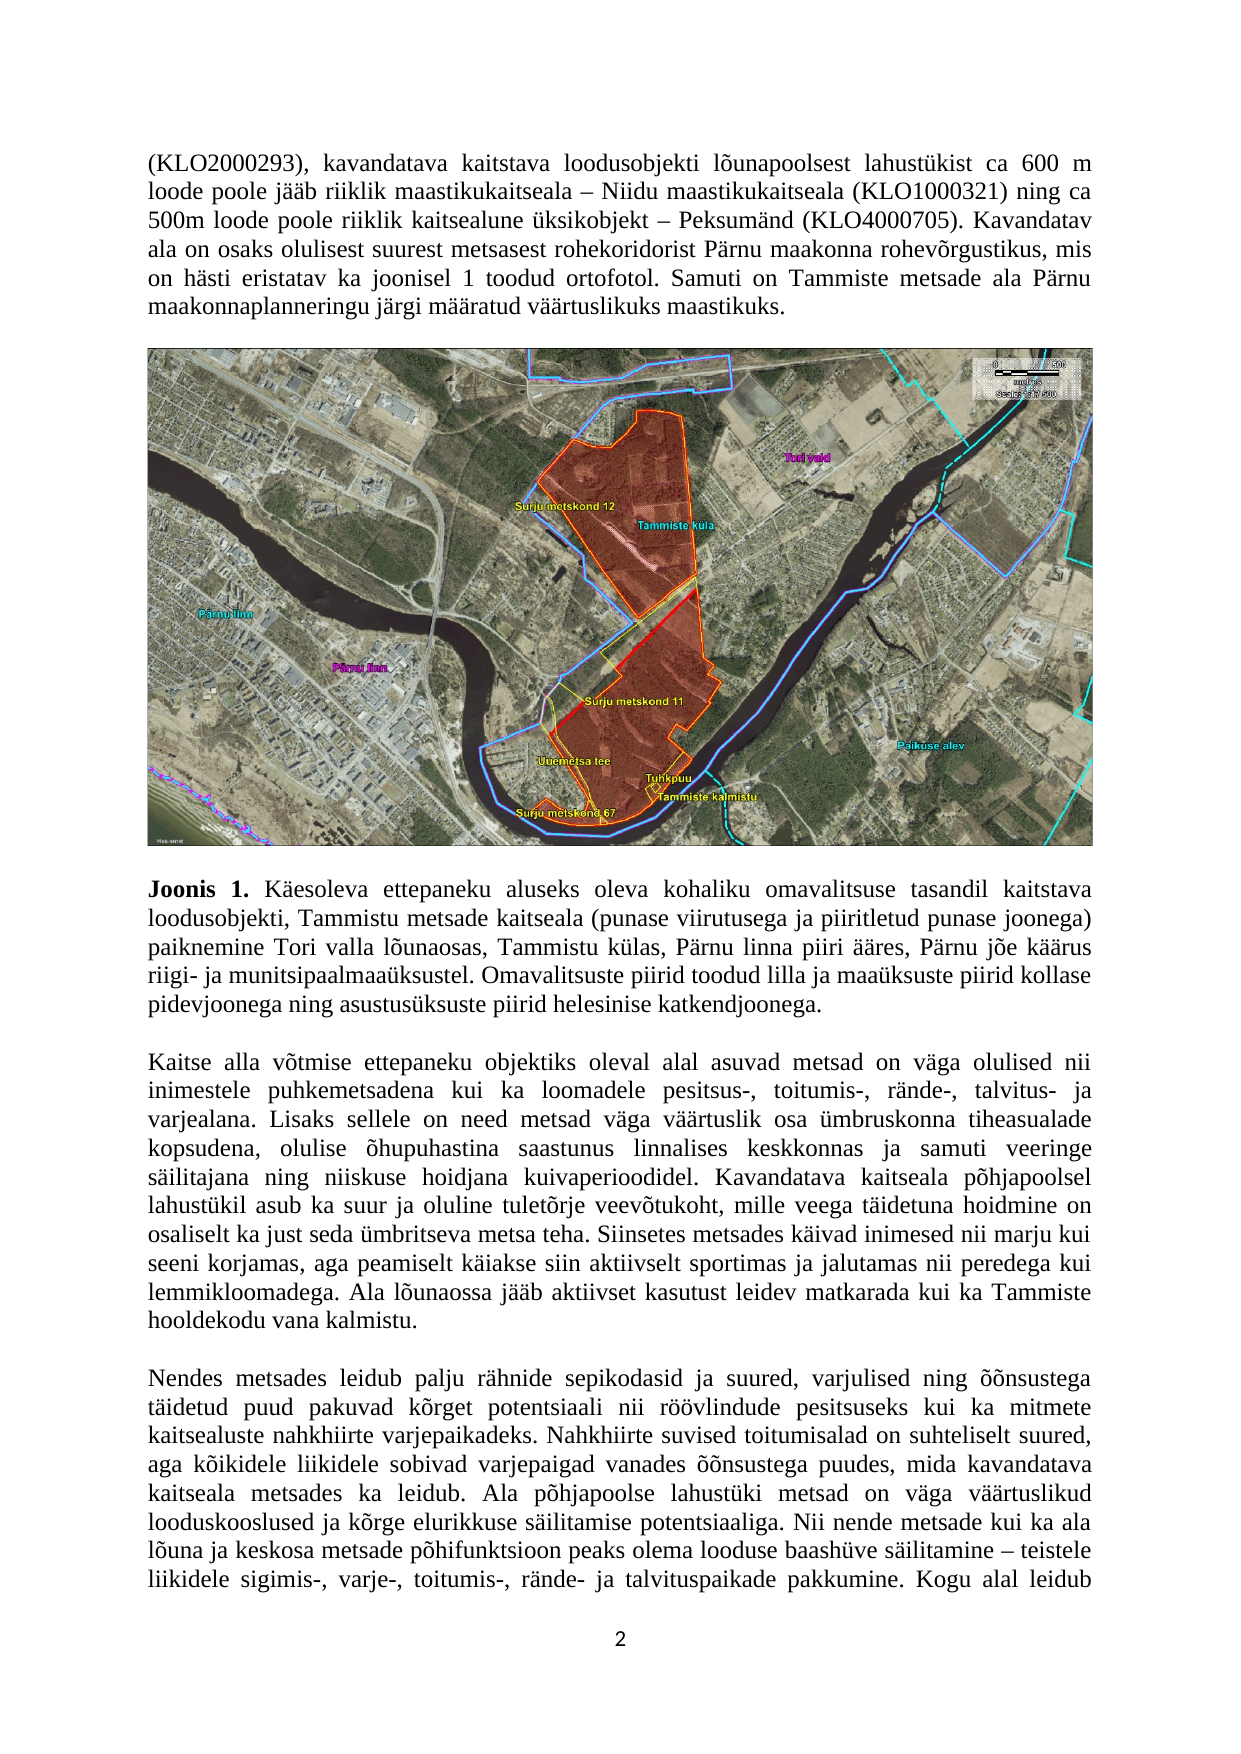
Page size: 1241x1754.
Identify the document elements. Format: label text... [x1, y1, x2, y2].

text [148, 148, 1093, 320]
text Joonis 1. Käesoleva ettepaneku aluseks oleva kohaliku omavalitsuse tasandil kaitstava loodusobjekti, Tammistu metsade kaitseala (punase viirutusega ja piiritletud punase joonega) paiknemine Tori valla lõunaosas, Tammistu külas, Pärnu linna piiri ääres, Pärnu jõe käärus riigi- ja munitsipaalmaaüksustel. Omavalitsuste piirid toodud lilla ja maaüksuste piirid kollase pidevjoonega ning asustusüksuste piirid helesinise katkendjoonega. [148, 874, 1093, 1018]
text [148, 1363, 1093, 1593]
text Kaitse alla võtmise ettepaneku objektiks oleval alal asuvad metsad on väga olulised nii inimestele puhkemetsadena kui ka loomadele pesitsus-, toitumis-, rände-, talvitus- ja varjealana. Lisaks sellele on need metsad väga väärtuslik osa ümbruskonna tiheasualade kopsudena, olulise õhupuhastina saastunus linnalises keskkonnas ja samuti veeringe säilitajana ning niiskuse hoidjana kuivaperioodidel. Kavandatava kaitseala põhjapoolsel lahustükil asub ka suur ja oluline tuletõrje veevõtukoht, mille veega täidetuna hoidmine on osaliselt ka just seda ümbritseva metsa teha. Siinsetes metsades käivad inimesed nii marju kui seeni korjamas, aga peamiselt käiakse siin aktiivselt sportimas ja jalutamas nii peredega kui lemmikloomadega. Ala lõunaossa jääb aktiivset kasutust leidev matkarada kui ka Tammiste hooldekodu vana kalmistu. [148, 1047, 1093, 1334]
picture [147, 348, 1093, 846]
